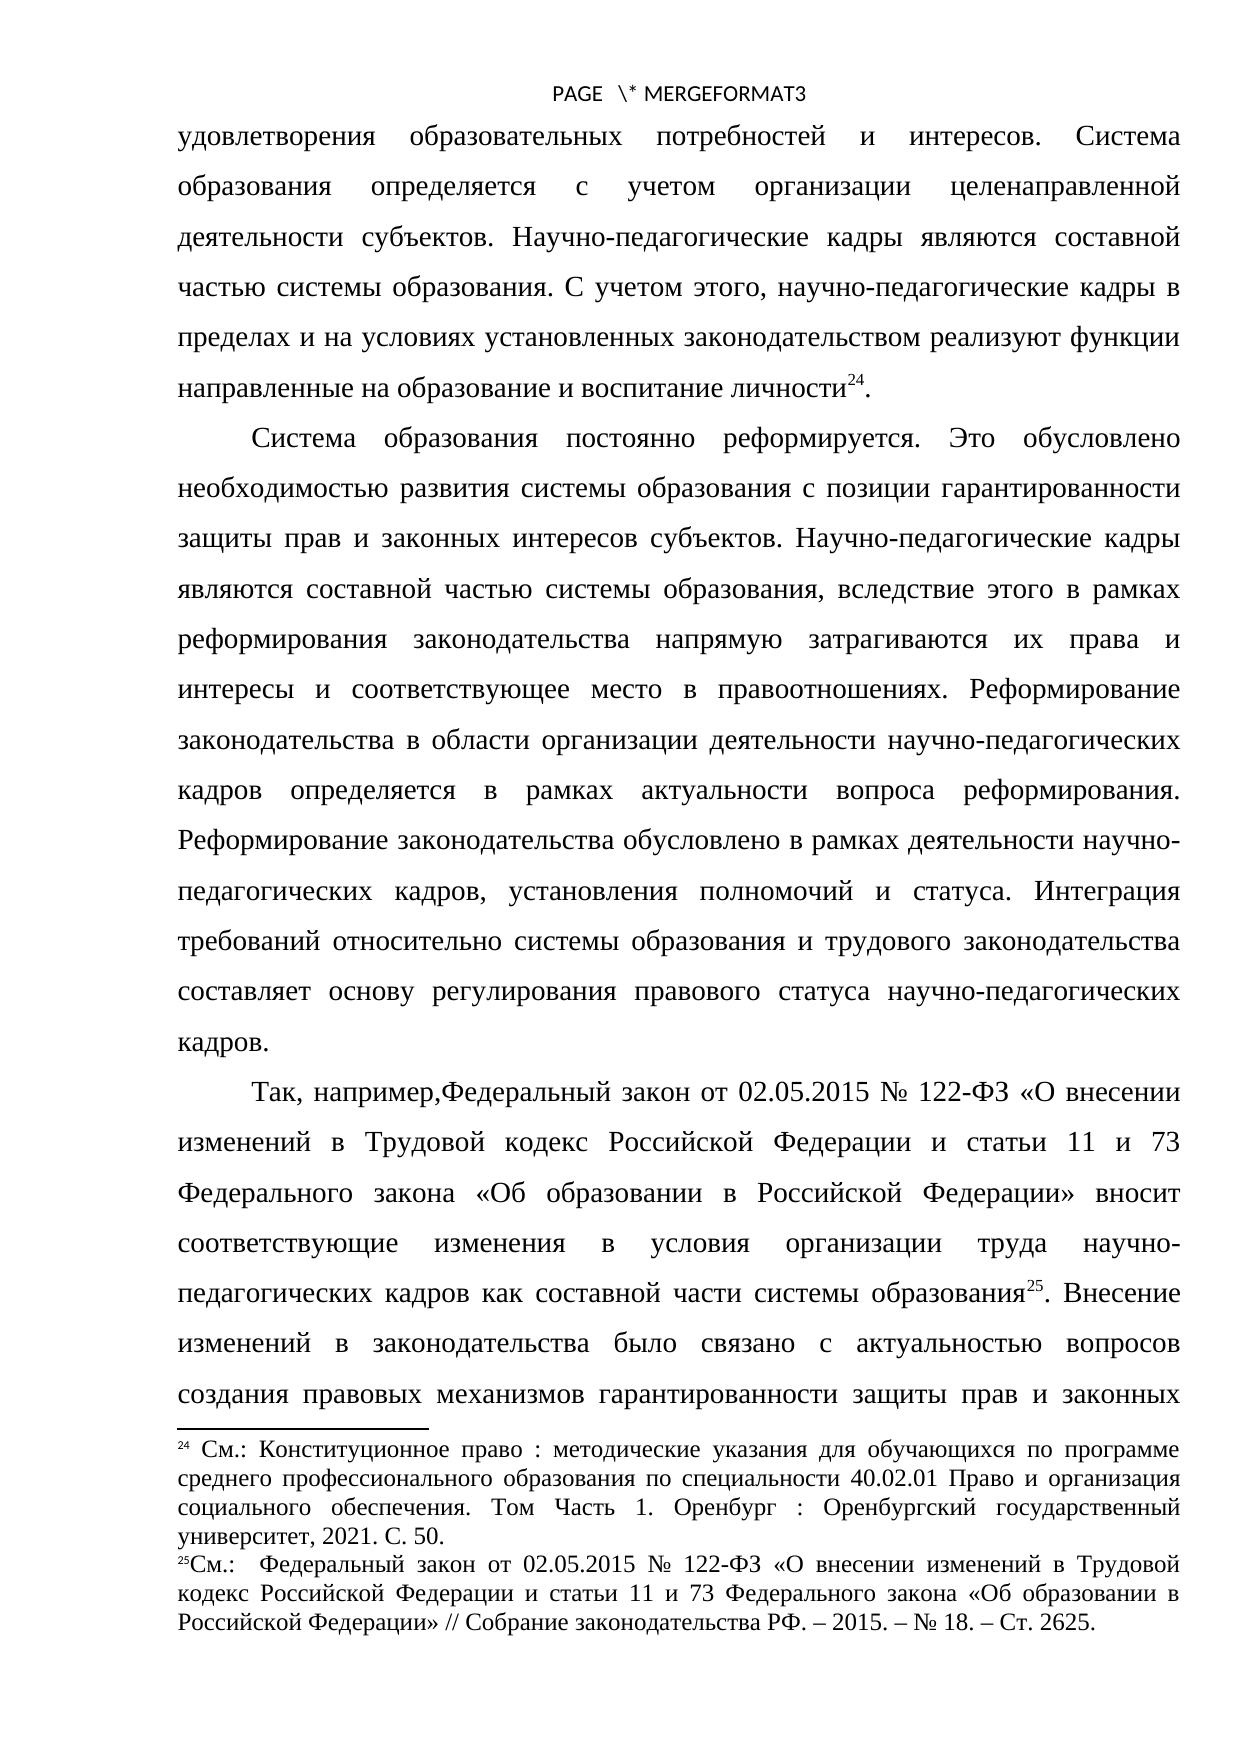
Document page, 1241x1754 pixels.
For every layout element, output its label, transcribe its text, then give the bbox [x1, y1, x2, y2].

text Система образования постоянно реформируется. Это обусловлено необходимостью развития системы образования с позиции гарантированности защиты прав и законных интересов субъектов. Научно-педагогические кадры являются составной частью системы образования, вследствие этого в рамках реформирования законодательства напрямую затрагиваются их права и интересы и соответствующее место в правоотношениях. Реформирование законодательства в области организации деятельности научно-педагогических кадров определяется в рамках актуальности вопроса реформирования. Реформирование законодательства обусловлено в рамках деятельности научно-педагогических кадров, установления полномочий и статуса. Интеграция требований относительно системы образования и трудового законодательства составляет основу регулирования правового статуса научно-педагогических кадров. [177, 420, 1181, 1057]
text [177, 1074, 1181, 1409]
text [177, 118, 1181, 403]
